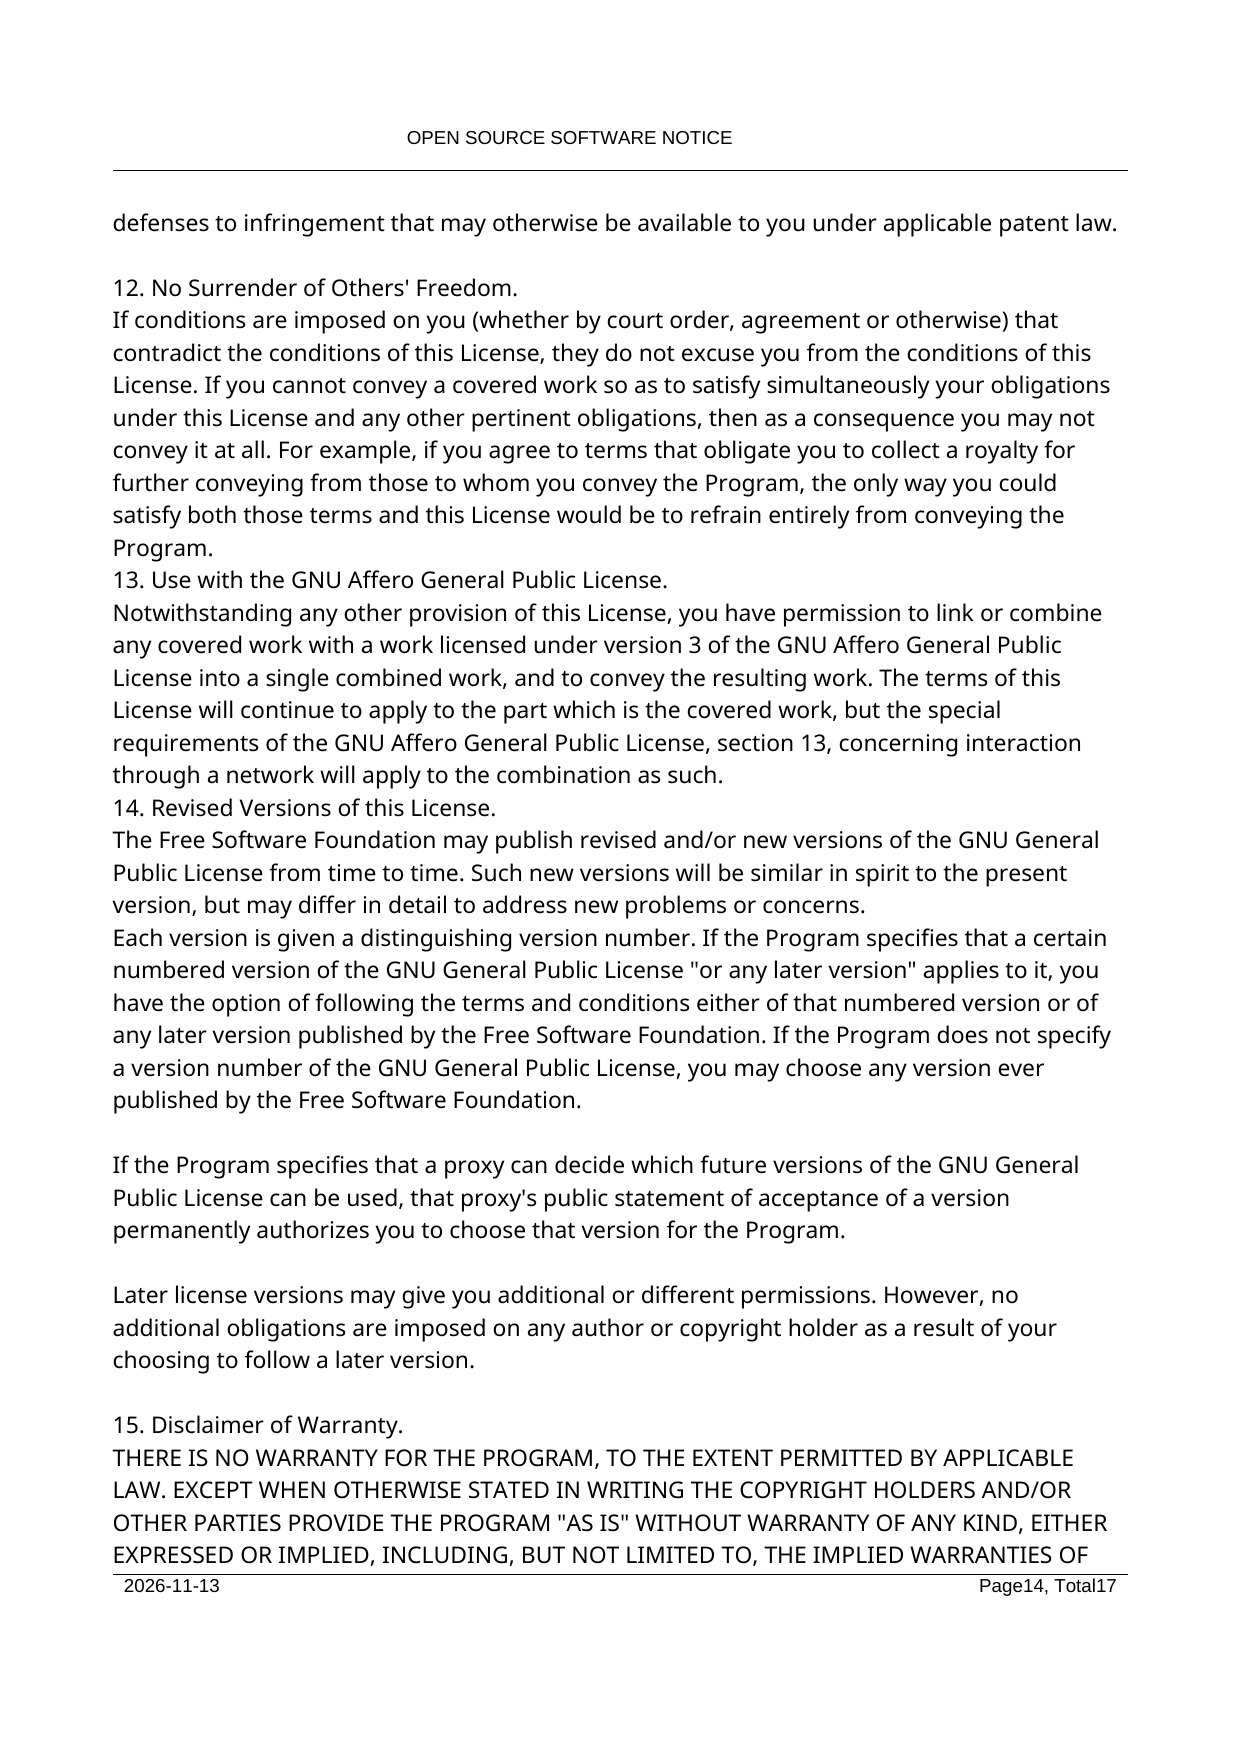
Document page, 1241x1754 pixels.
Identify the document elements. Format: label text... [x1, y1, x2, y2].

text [112, 206, 1128, 239]
text Notwithstanding any other provision of this License, you have permission to link or combine any covered work with a work licensed under version 3 of the GNU Affero General Public License into a single combined work, and to convey the resulting work. The terms of this License will continue to apply to the part which is the covered work, but the special requirements of the GNU Affero General Public License, section 13, concerning interaction through a network will apply to the combination as such. [112, 596, 1128, 791]
text If conditions are imposed on you (whether by court order, agreement or otherwise) that contradict the conditions of this License, they do not excuse you from the conditions of this License. If you cannot convey a covered work so as to satisfy simultaneously your obligations under this License and any other pertinent obligations, then as a consequence you may not convey it at all. For example, if you agree to terms that obligate you to collect a royalty for further conveying from those to whom you convey the Program, the only way you could satisfy both those terms and this License would be to refrain entirely from conveying the Program. [112, 304, 1128, 564]
text 14. Revised Versions of this License. [112, 791, 1128, 824]
text 15. Disclaimer of Warranty. [112, 1409, 1128, 1441]
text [112, 1441, 1128, 1571]
text Later license versions may give you additional or different permissions. However, no additional obligations are imposed on any author or copyright holder as a result of your choosing to follow a later version. [112, 1279, 1128, 1376]
text Each version is given a distinguishing version number. If the Program specifies that a certain numbered version of the GNU General Public License "or any later version" applies to it, you have the option of following the terms and conditions either of that numbered version or of any later version published by the Free Software Foundation. If the Program does not specify a version number of the GNU General Public License, you may choose any version ever published by the Free Software Foundation. [112, 921, 1128, 1116]
text 13. Use with the GNU Affero General Public License. [112, 564, 1128, 596]
text The Free Software Foundation may publish revised and/or new versions of the GNU General Public License from time to time. Such new versions will be similar in spirit to the present version, but may differ in detail to address new problems or concerns. [112, 824, 1128, 921]
text If the Program specifies that a proxy can decide which future versions of the GNU General Public License can be used, that proxy's public statement of acceptance of a version permanently authorizes you to choose that version for the Program. [112, 1149, 1128, 1246]
text 12. No Surrender of Others' Freedom. [112, 271, 1128, 304]
